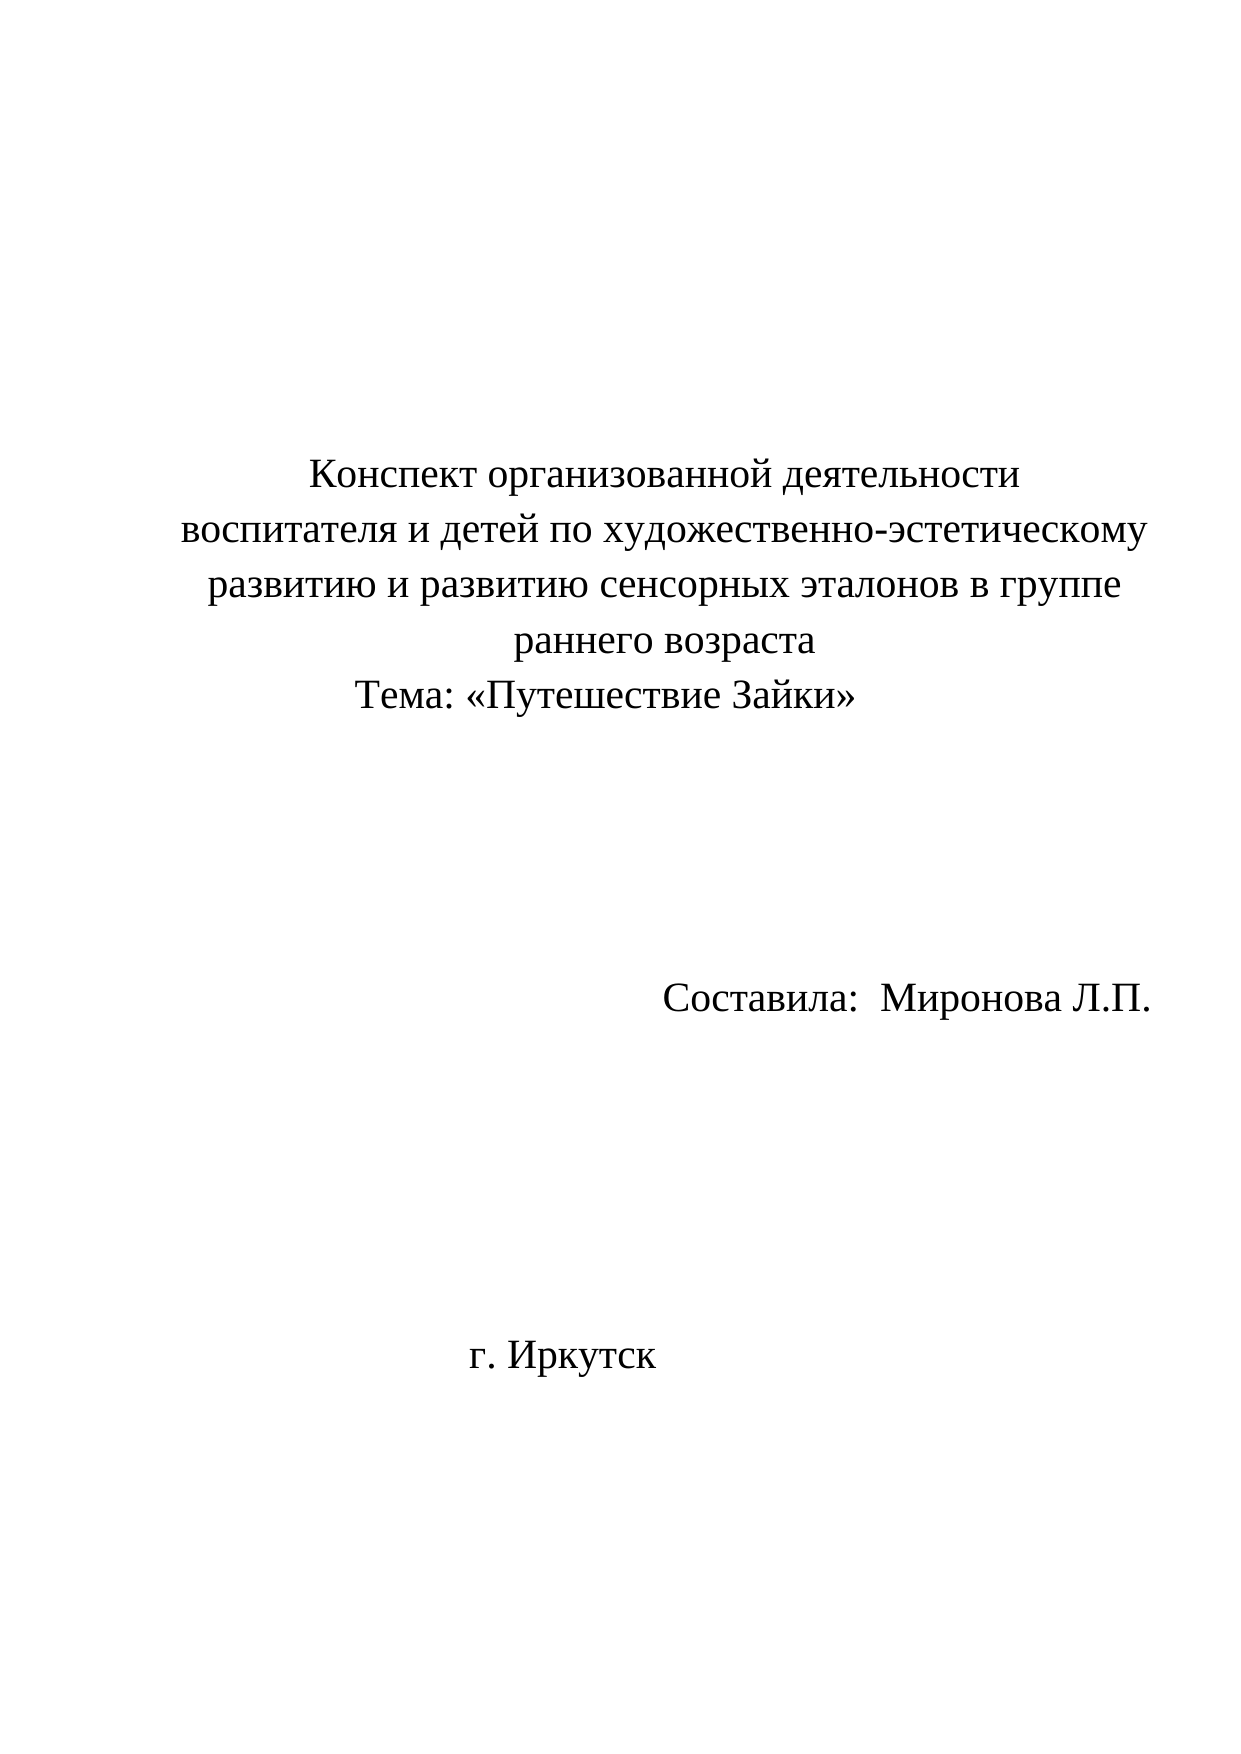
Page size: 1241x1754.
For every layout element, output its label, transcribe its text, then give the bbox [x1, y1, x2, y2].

text Составила: Миронова Л.П. [177, 973, 1152, 1021]
text Конспект организованной деятельности [177, 449, 1152, 497]
text г. Иркутск [177, 1330, 1152, 1378]
text воспитателя и детей по художественно-эстетическому развитию и развитию сенсорных эталонов в группе раннего возраста [177, 504, 1152, 662]
text Тема: «Путешествие Зайки» [177, 669, 1152, 717]
